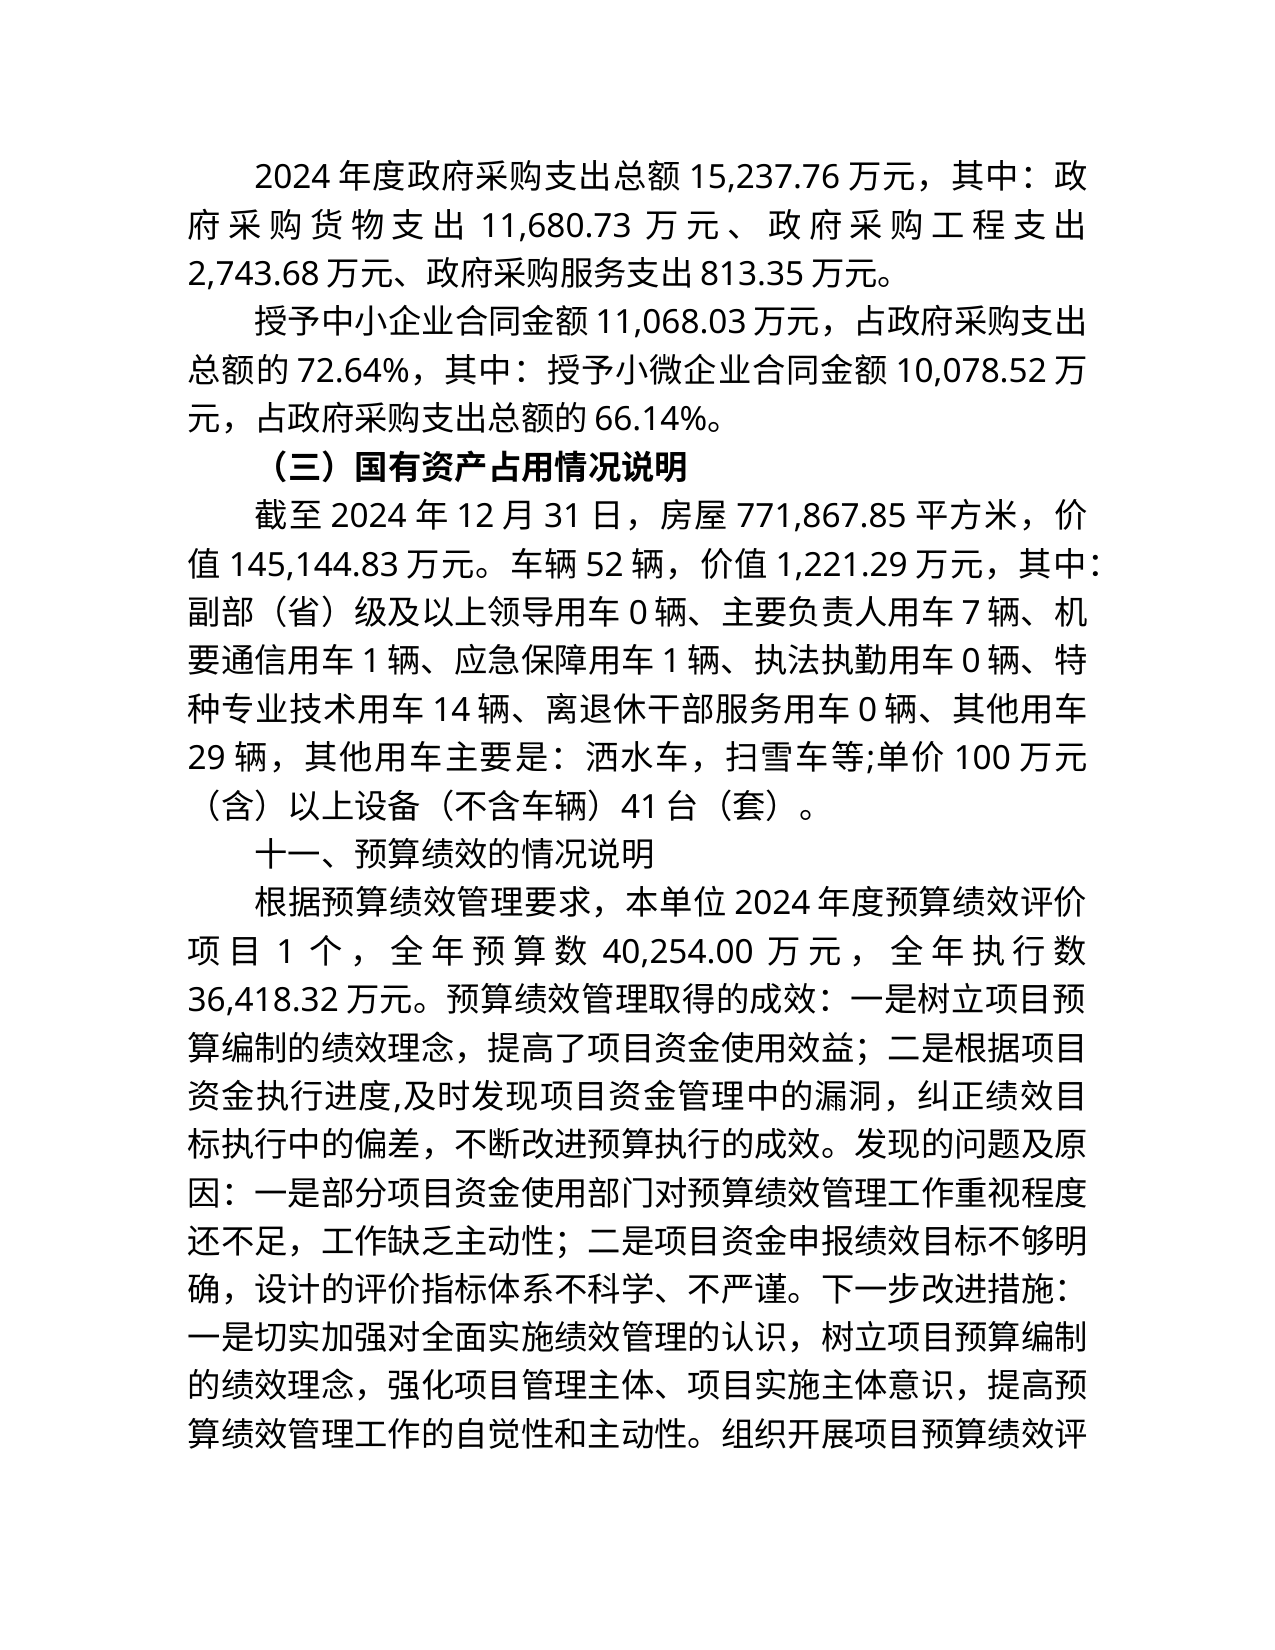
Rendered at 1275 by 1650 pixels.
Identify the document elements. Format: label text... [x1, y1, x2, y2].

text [187, 876, 1087, 1456]
text 截至2024年12月31日，房屋771,867.85平方米，价值145,144.83万元。车辆52辆，价值1,221.29万元，其中：副部（省）级及以上领导用车0辆、主要负责人用车7辆、机要通信用车1辆、应急保障用车1辆、执法执勤用车0辆、特种专业技术用车14辆、离退休干部服务用车0辆、其他用车29辆，其他用车主要是：洒水车，扫雪车等;单价100万元（含）以上设备（不含车辆）41台（套）。 [187, 489, 1087, 828]
text 2024年度政府采购支出总额15,237.76万元，其中：政府采购货物支出11,680.73万元、政府采购工程支出2,743.68万元、政府采购服务支出813.35万元。 [187, 150, 1087, 295]
text 十一、预算绩效的情况说明 [187, 828, 1087, 876]
text 授予中小企业合同金额11,068.03万元，占政府采购支出总额的72.64%，其中：授予小微企业合同金额10,078.52万元，占政府采购支出总额的66.14%。 [187, 295, 1087, 441]
text （三）国有资产占用情况说明 [187, 441, 1087, 489]
